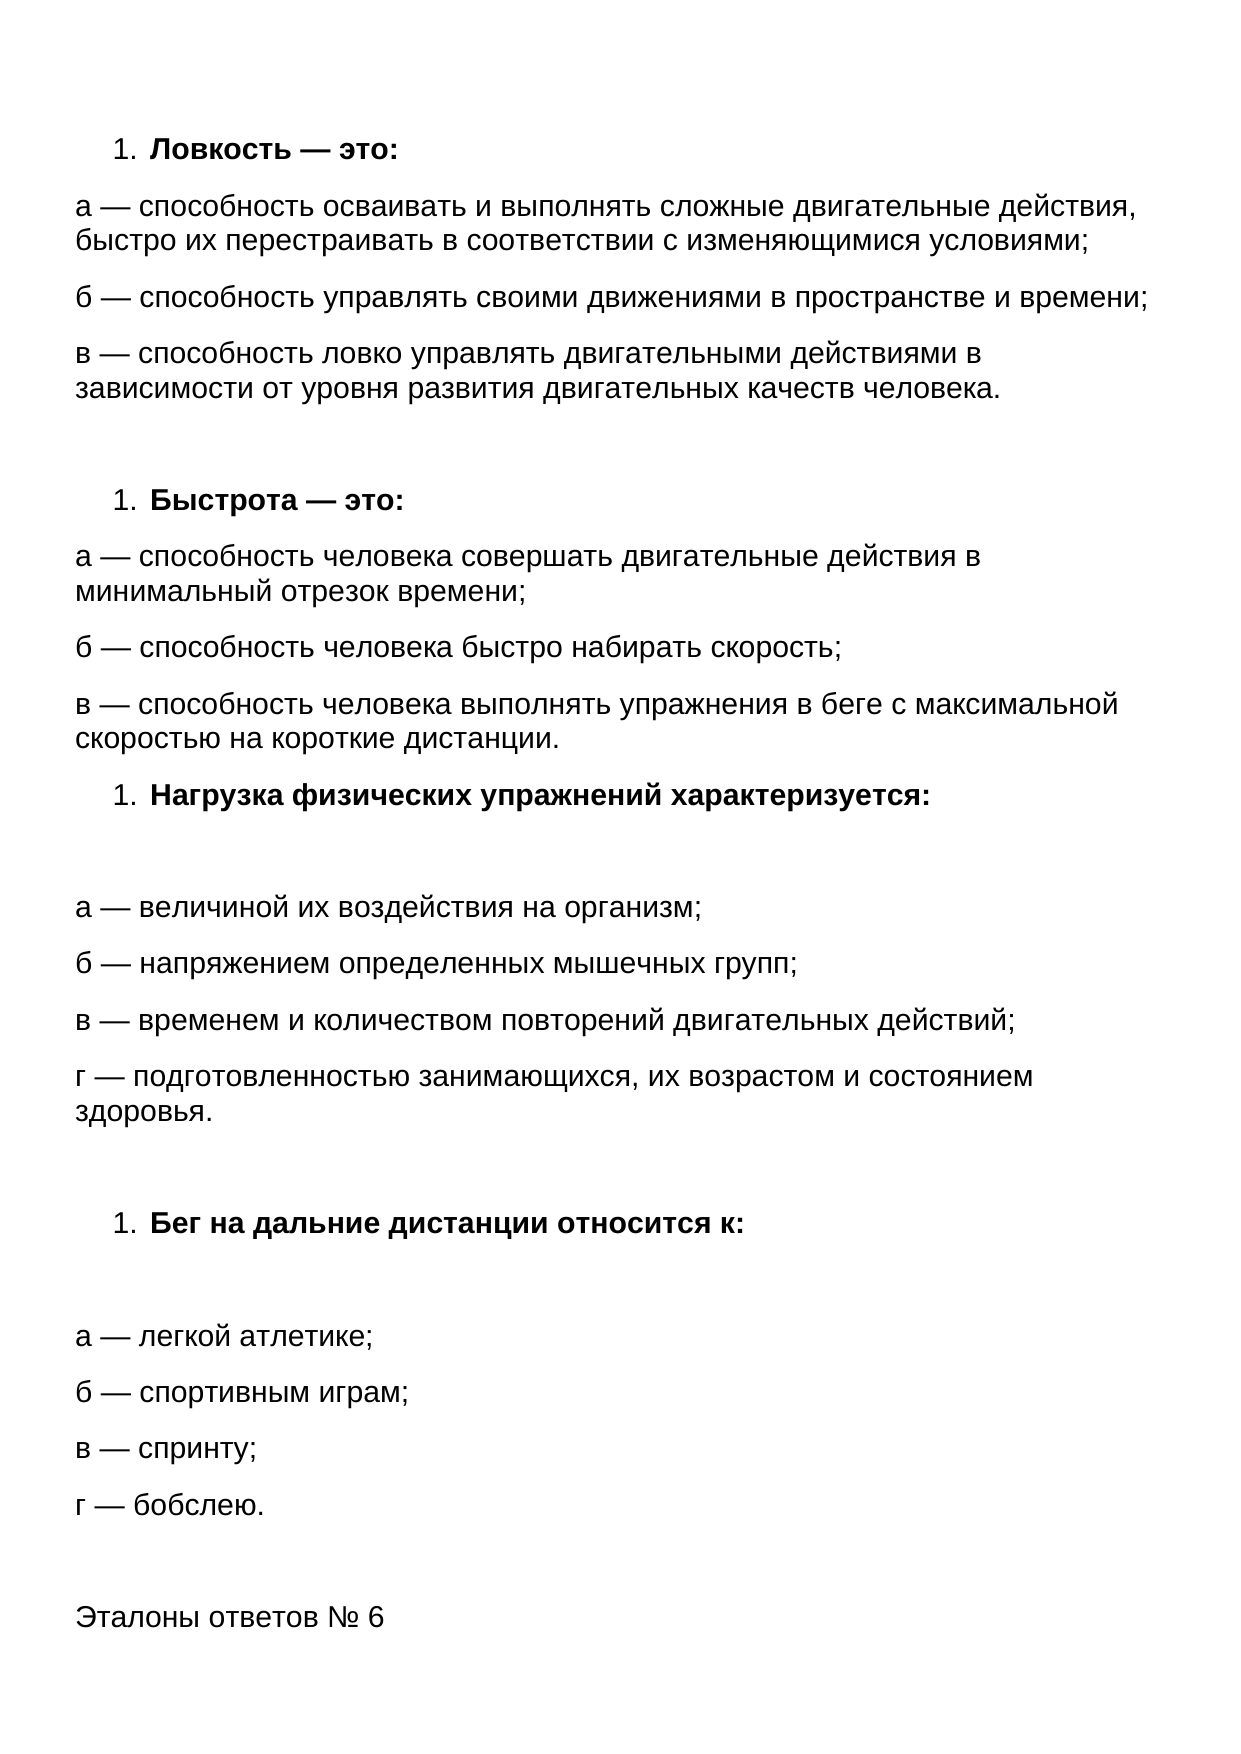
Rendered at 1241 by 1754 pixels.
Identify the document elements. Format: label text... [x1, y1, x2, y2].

text Эталоны ответов № 6 [75, 1599, 1165, 1634]
text б — способность управлять своими движениями в пространстве и времени; [75, 278, 1165, 313]
text б — спортивным играм; [75, 1374, 1165, 1409]
text а — способность осваивать и выполнять сложные двигательные действия, быстро их перестраивать в соответствии с изменяющимися условиями; [75, 187, 1165, 257]
list Ловкость — это: [112, 131, 1165, 166]
text в — способность человека выполнять упражнения в беге с максимальной скоростью на короткие дистанции. [75, 686, 1165, 755]
text г — бобслею. [75, 1486, 1165, 1521]
text б — напряжением определенных мышечных групп; [75, 945, 1165, 980]
text а — легкой атлетике; [75, 1318, 1165, 1352]
list Быстрота — это: [112, 482, 1165, 517]
text в — спринту; [75, 1430, 1165, 1465]
text г — подготовленностью занимающихся, их возрастом и состоянием здоровья. [75, 1058, 1165, 1127]
list Бег на дальние дистанции относится к: [112, 1205, 1165, 1240]
text в — способность ловко управлять двигательными действиями в зависимости от уровня развития двигательных качеств человека. [75, 335, 1165, 404]
list Нагрузка физических упражнений характеризуется: [112, 777, 1165, 811]
text а — способность человека совершать двигательные действия в минимальный отрезок времени; [75, 538, 1165, 608]
text а — величиной их воздействия на организм; [75, 889, 1165, 924]
text б — способность человека быстро набирать скорость; [75, 629, 1165, 664]
text в — временем и количеством повторений двигательных действий; [75, 1002, 1165, 1036]
